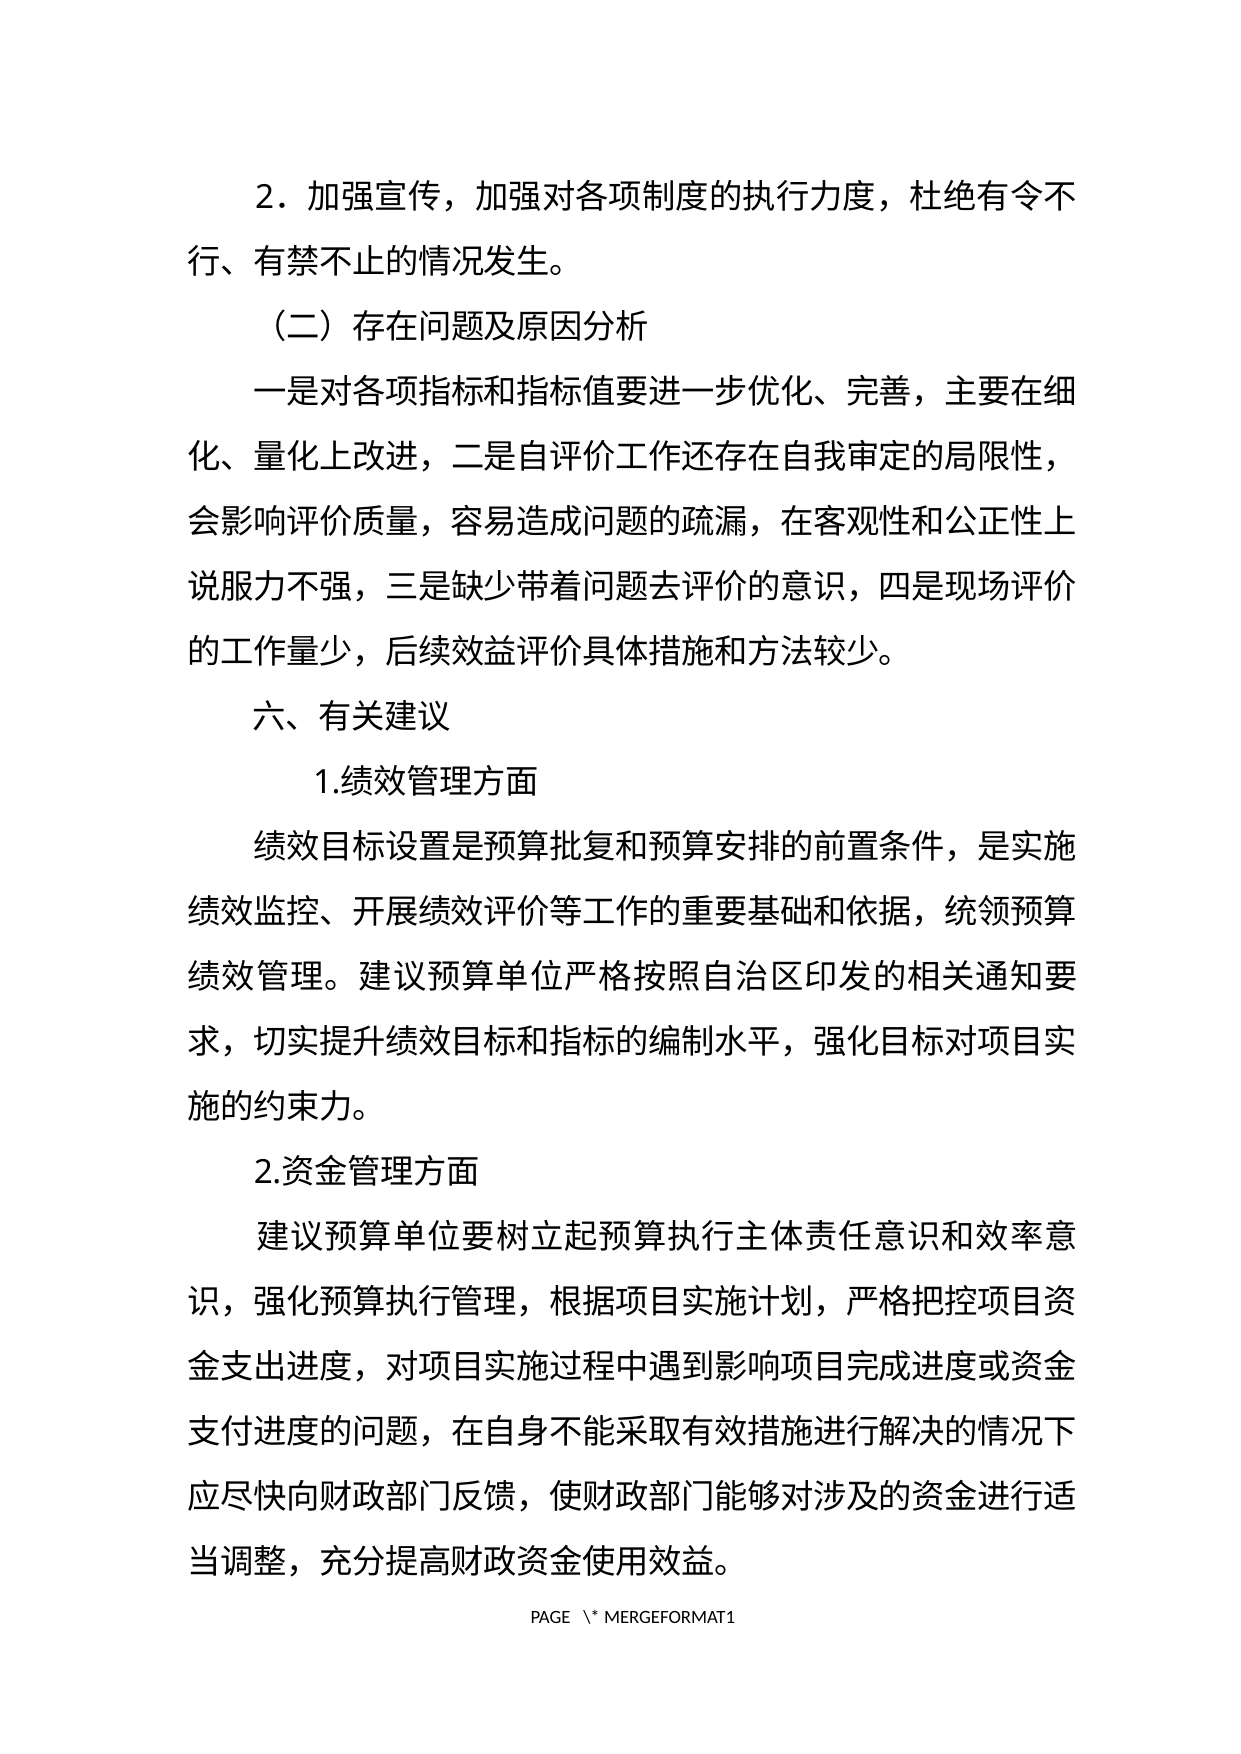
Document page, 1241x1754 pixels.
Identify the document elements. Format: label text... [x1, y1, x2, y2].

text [187, 747, 1078, 1592]
text 六、有关建议 [187, 682, 1078, 747]
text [187, 162, 1078, 682]
